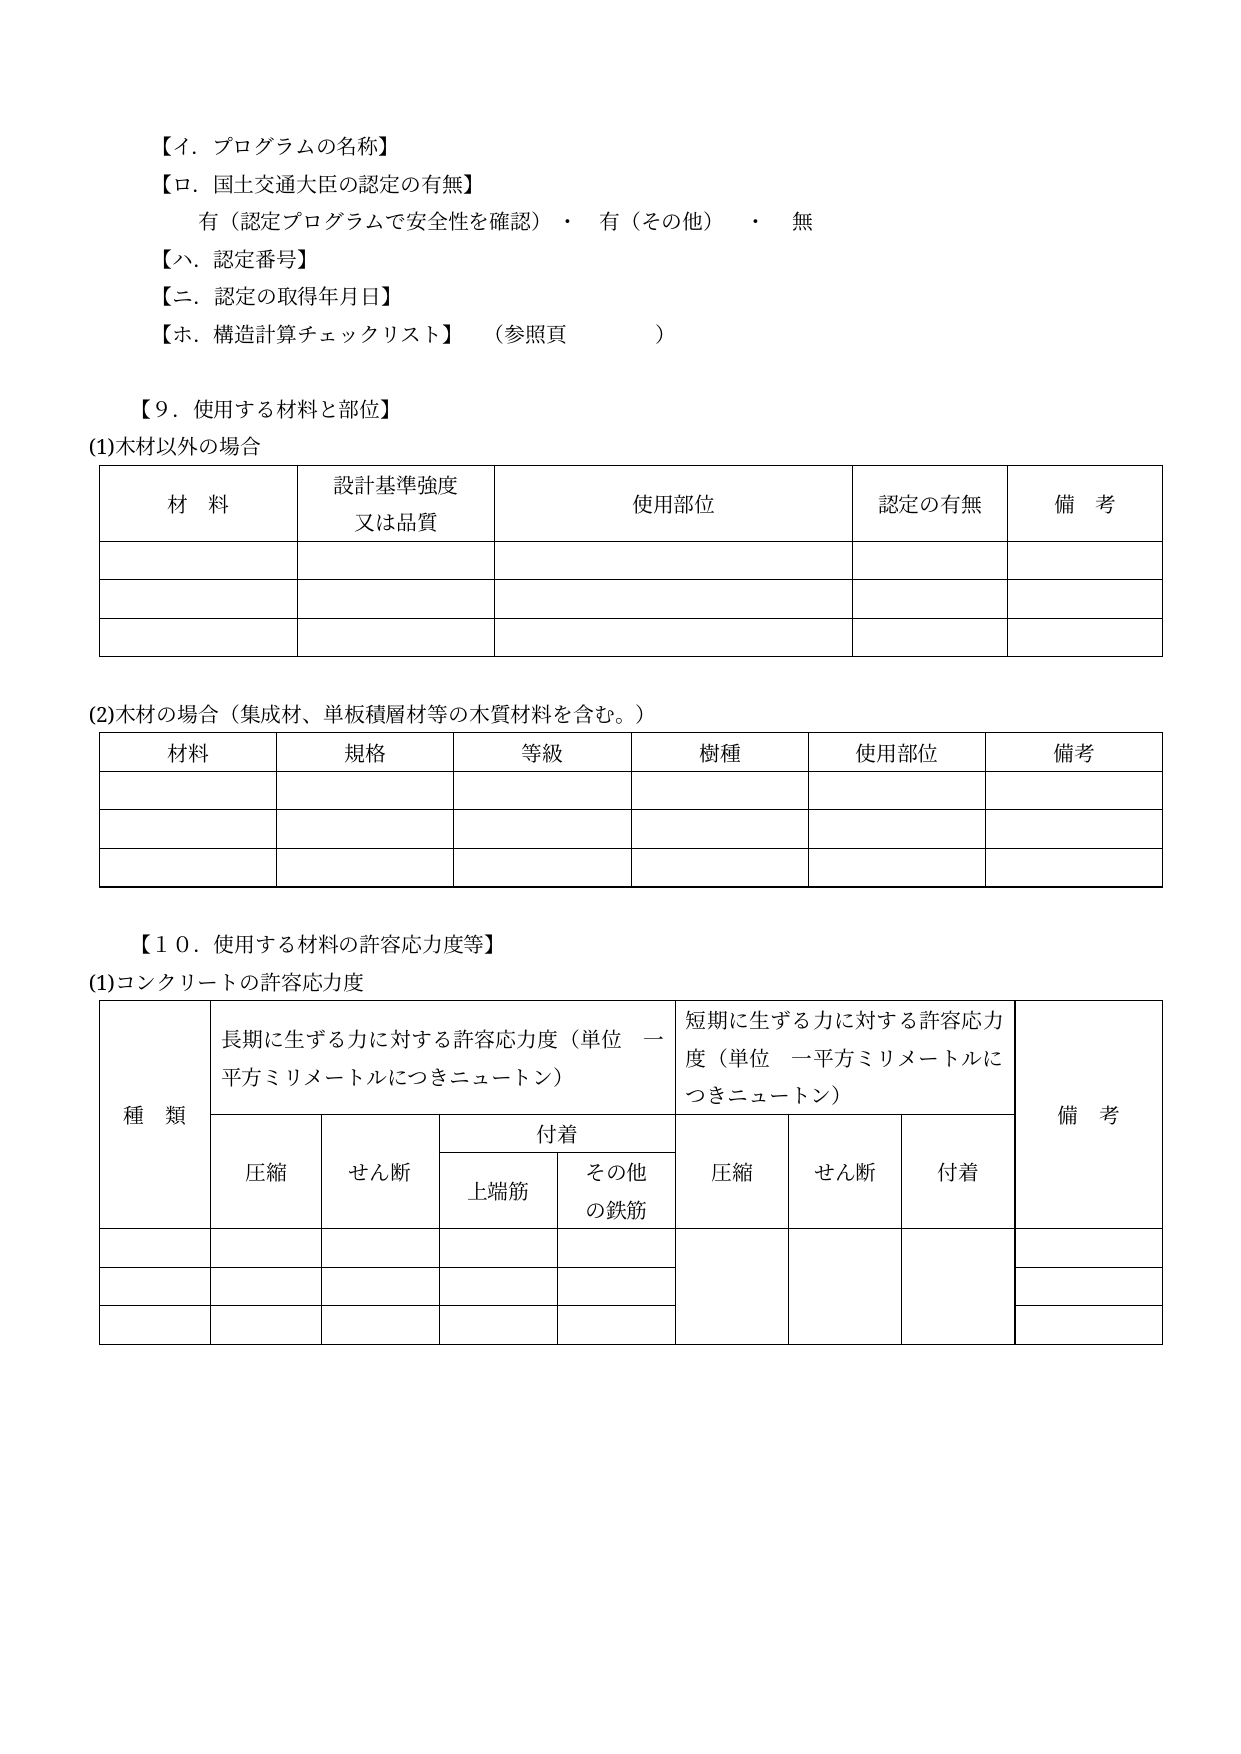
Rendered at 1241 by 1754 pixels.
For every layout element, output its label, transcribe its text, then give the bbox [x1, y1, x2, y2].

table_cell [986, 849, 1162, 886]
table_cell [1008, 580, 1162, 618]
table_cell その他 の鉄筋 [558, 1153, 675, 1228]
text (1)コンクリートの許容応力度 [89, 962, 1152, 1000]
table_header 備 考 [1008, 466, 1162, 541]
table_cell [1008, 542, 1162, 579]
table_cell [298, 619, 494, 656]
table_cell [986, 772, 1162, 809]
table_cell [558, 1306, 675, 1344]
table_header 樹種 [632, 733, 808, 771]
table_cell [454, 772, 631, 809]
table_cell [440, 1268, 557, 1305]
table_cell [211, 1229, 321, 1267]
table_cell 付着 [440, 1115, 675, 1152]
table_cell [298, 542, 494, 579]
text 【１０．使用する材料の許容応力度等】 [89, 925, 1152, 962]
table_cell [495, 580, 852, 618]
table_header 種 類 [100, 1001, 210, 1228]
table_cell [298, 580, 494, 618]
table_header 等級 [454, 733, 631, 771]
table_cell [277, 810, 453, 848]
text 【ハ．認定番号】 [89, 239, 1152, 277]
table_cell [100, 580, 297, 618]
text 【ニ．認定の取得年月日】 [89, 277, 1152, 314]
table_cell [632, 772, 808, 809]
text (1)木材以外の場合 [89, 427, 1152, 464]
table_cell [1016, 1268, 1162, 1305]
table_cell 圧縮 [676, 1115, 788, 1228]
text 有（認定プログラムで安全性を確認） ・ 有（その他） ・ 無 [89, 202, 1152, 239]
table_header 使用部位 [495, 466, 852, 541]
table_cell [495, 542, 852, 579]
table_cell [440, 1229, 557, 1267]
table_header 材料 [100, 733, 276, 771]
table_cell [789, 1229, 901, 1344]
table_header 短期に生ずる力に対する許容応力度（単位 一平方ミリメートルにつきニュートン） [676, 1001, 1014, 1113]
table_cell [853, 619, 1007, 656]
text (2)木材の場合（集成材、単板積層材等の木質材料を含む。） [89, 695, 1152, 732]
table_cell [853, 542, 1007, 579]
table_cell [100, 1229, 210, 1267]
table_cell せん断 [322, 1115, 439, 1228]
table_cell [454, 849, 631, 886]
table_cell [211, 1268, 321, 1305]
table_cell せん断 [789, 1115, 901, 1228]
text 【イ．プログラムの名称】 [89, 127, 1152, 164]
table_header 備考 [986, 733, 1162, 771]
table_cell [632, 849, 808, 886]
table_header 認定の有無 [853, 466, 1007, 541]
table_cell [100, 1306, 210, 1344]
table_cell [632, 810, 808, 848]
table_cell [277, 849, 453, 886]
table_cell [986, 810, 1162, 848]
table_cell [902, 1229, 1014, 1344]
table_cell [211, 1306, 321, 1344]
table_cell [322, 1229, 439, 1267]
table_cell [322, 1306, 439, 1344]
table_header 規格 [277, 733, 453, 771]
table_cell [676, 1229, 788, 1344]
table_cell [100, 542, 297, 579]
table_cell [100, 1268, 210, 1305]
table_header 設計基準強度 又は品質 [298, 466, 494, 541]
table_cell [100, 772, 276, 809]
table_cell [809, 772, 985, 809]
table_cell [809, 810, 985, 848]
table_cell 付着 [902, 1115, 1014, 1228]
table_header 材 料 [100, 466, 297, 541]
table_cell [1016, 1306, 1162, 1344]
table_header 備 考 [1016, 1001, 1162, 1228]
table_cell [322, 1268, 439, 1305]
table_cell [440, 1306, 557, 1344]
text 【ロ．国土交通大臣の認定の有無】 [89, 164, 1152, 202]
table_cell [100, 810, 276, 848]
table_cell [809, 849, 985, 886]
table_cell 上端筋 [440, 1153, 557, 1228]
table_cell [1016, 1229, 1162, 1267]
table_cell [558, 1229, 675, 1267]
table_cell 圧縮 [211, 1115, 321, 1228]
table_cell [454, 810, 631, 848]
table_cell [1008, 619, 1162, 656]
table_header 長期に生ずる力に対する許容応力度（単位 一平方ミリメートルにつきニュートン） [211, 1001, 675, 1113]
table_cell [100, 619, 297, 656]
text 【９．使用する材料と部位】 [89, 389, 1152, 427]
table_cell [558, 1268, 675, 1305]
table_cell [853, 580, 1007, 618]
table_cell [277, 772, 453, 809]
table_cell [495, 619, 852, 656]
table_cell [100, 849, 276, 886]
table_header 使用部位 [809, 733, 985, 771]
text 【ホ．構造計算チェックリスト】 （参照頁 ） [89, 314, 1152, 352]
